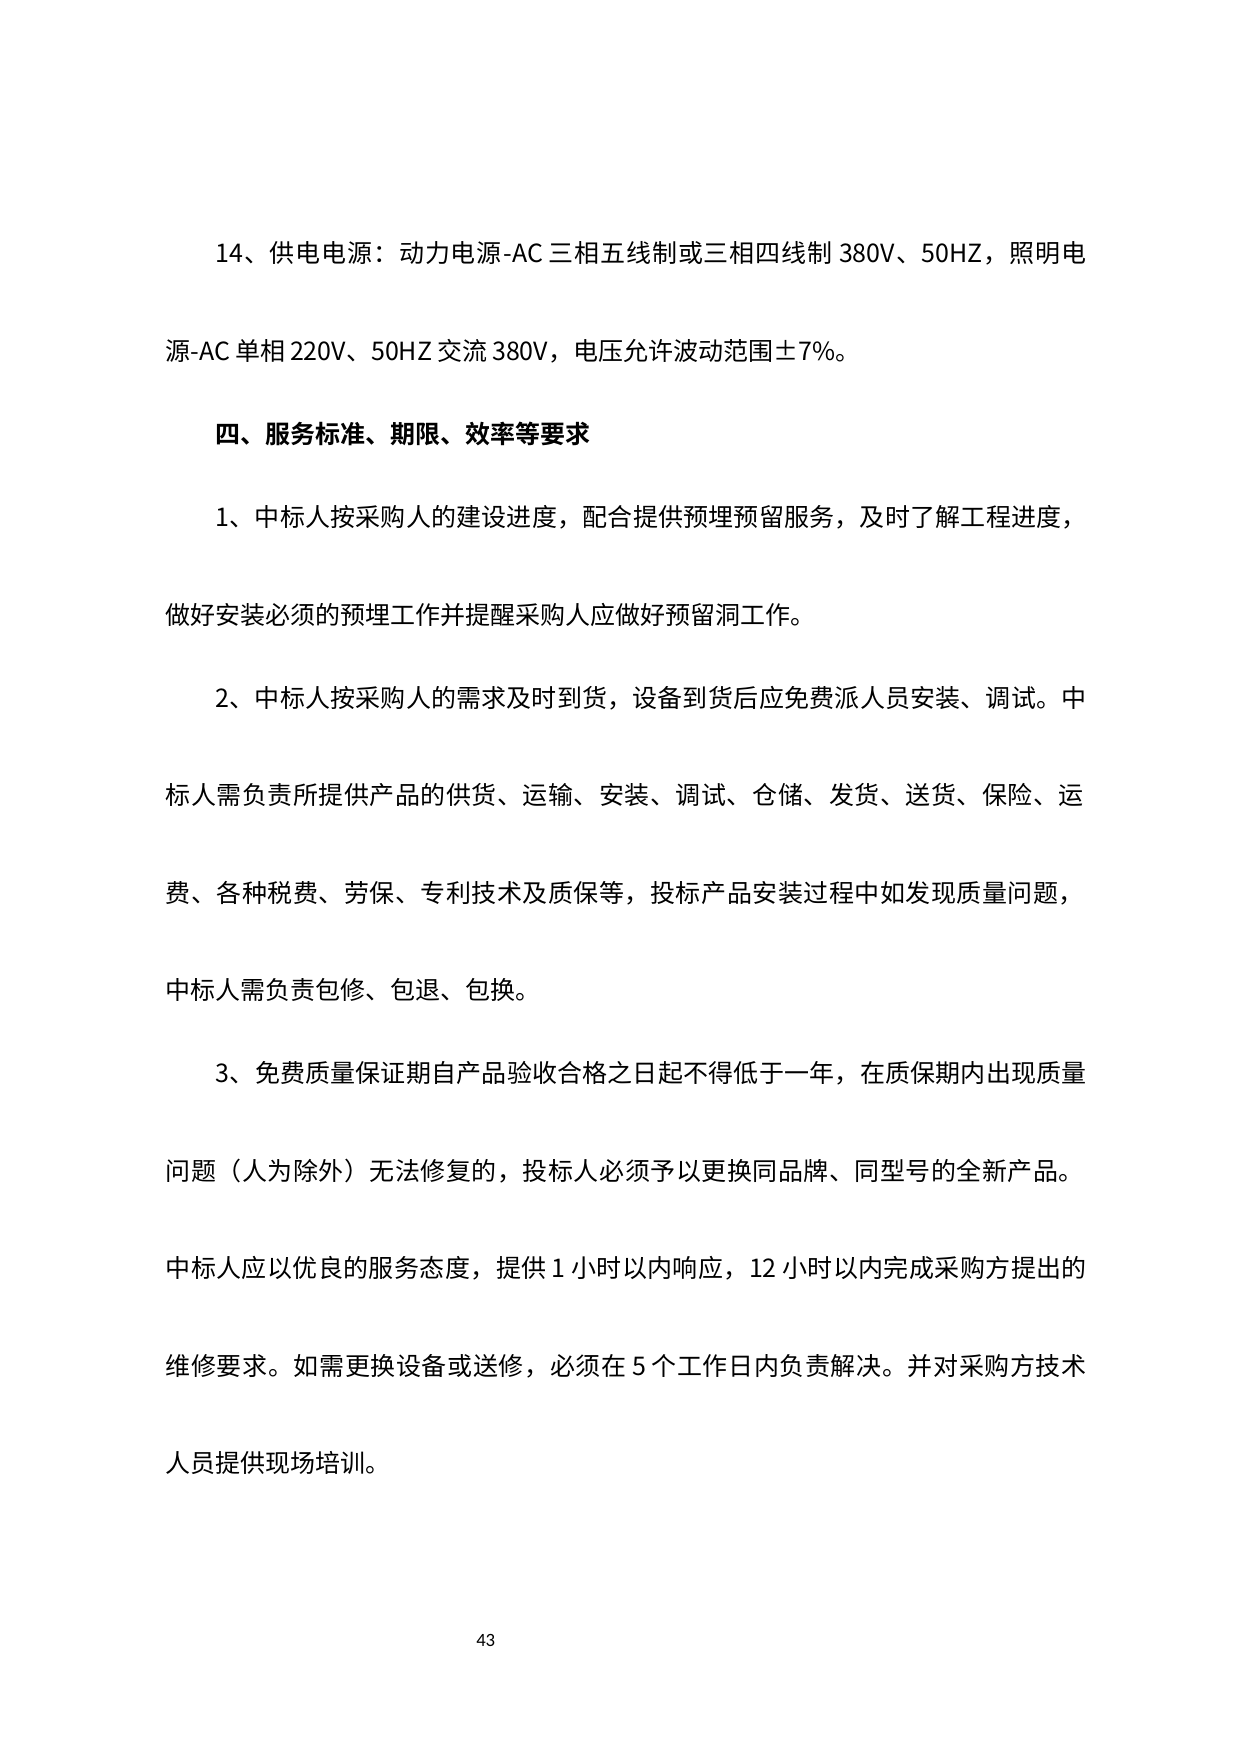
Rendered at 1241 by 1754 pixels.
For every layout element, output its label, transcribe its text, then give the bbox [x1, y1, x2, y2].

text 2、中标人按采购人的需求及时到货，设备到货后应免费派人员安装、调试。中标人需负责所提供产品的供货、运输、安装、调试、仓储、发货、送货、保险、运费、各种税费、劳保、专利技术及质保等，投标产品安装过程中如发现质量问题，中标人需负责包修、包退、包换。 [165, 664, 1087, 1021]
text 四、服务标准、期限、效率等要求 [165, 400, 1087, 465]
text 1、中标人按采购人的建设进度，配合提供预埋预留服务，及时了解工程进度，做好安装必须的预埋工作并提醒采购人应做好预留洞工作。 [165, 483, 1087, 646]
text 3、免费质量保证期自产品验收合格之日起不得低于一年，在质保期内出现质量问题（人为除外）无法修复的，投标人必须予以更换同品牌、同型号的全新产品。中标人应以优良的服务态度，提供1小时以内响应，12小时以内完成采购方提出的维修要求。如需更换设备或送修，必须在5个工作日内负责解决。并对采购方技术人员提供现场培训。 [165, 1039, 1087, 1494]
text 14、供电电源：动力电源-AC三相五线制或三相四线制380V、50HZ，照明电源-AC单相220V、50HZ交流380V，电压允许波动范围±7%。 [165, 219, 1087, 382]
